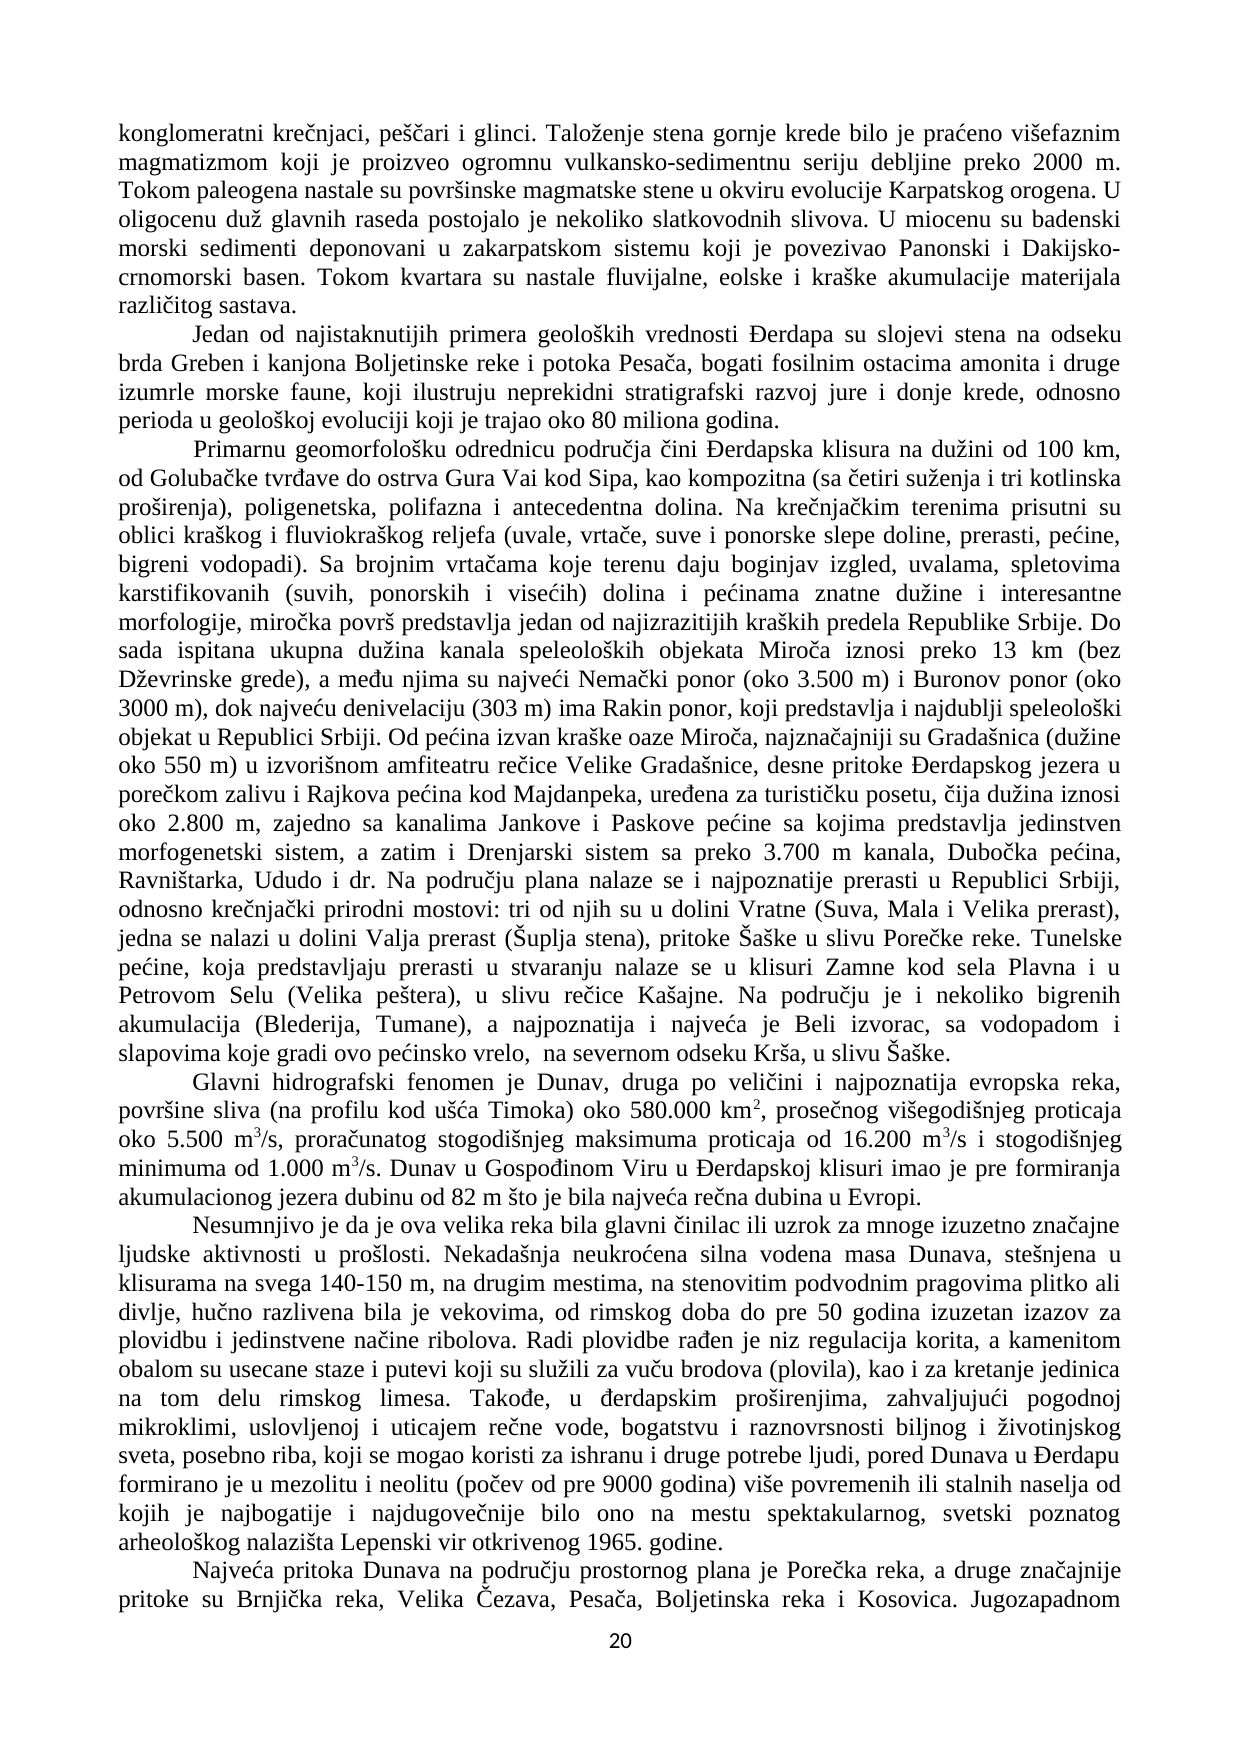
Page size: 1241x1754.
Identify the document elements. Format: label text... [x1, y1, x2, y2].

text Jedan od najistaknutijih primera geoloških vrednosti Đerdapa su slojevi stena na odseku brda Greben i kanjona Boljetinske reke i potoka Pesača, bogati fosilnim ostacima amonita i druge izumrle morske faune, koji ilustruju neprekidni stratigrafski razvoj jure i donje krede, odnosno perioda u geološkoj evoluciji koji je trajao oko 80 miliona godina. [118, 319, 1122, 434]
text Primarnu geomorfološku odrednicu područja čini Đerdapska klisura na dužini od 100 km, od Golubačke tvrđave do ostrva Gura Vai kod Sipa, kao kompozitna (sa četiri suženja i tri kotlinska proširenja), poligenetska, polifazna i antecedentna dolina. Na krečnjačkim terenima prisutni su oblici kraškog i fluviokraškog reljefa (uvale, vrtače, suve i ponorske slepe doline, prerasti, pećine, bigreni vodopadi). Sa brojnim vrtačama koje terenu daju boginjav izgled, uvalama, spletovima karstifikovanih (suvih, ponorskih i visećih) dolina i pećinama znatne dužine i interesantne morfologije, miročka površ predstavlja jedan od najizrazitijih kraških predela Republike Srbije. Do sada ispitana ukupna dužina kanala speleoloških objekata Miroča iznosi preko 13 km (bez Dževrinske grede), a među njima su najveći Nemački ponor (oko 3.500 m) i Buronov ponor (oko 3000 m), dok najveću denivelaciju (303 m) ima Rakin ponor, koji predstavlja i najdublji speleološki objekat u Republici Srbiji. Od pećina izvan kraške oaze Miroča, najznačajniji su Gradašnica (dužine oko 550 m) u izvorišnom amfiteatru rečice Velike Gradašnice, desne pritoke Đerdapskog jezera u porečkom zalivu i Rajkova pećina kod Majdanpeka, uređena za turističku posetu, čija dužina iznosi oko 2.800 m, zajedno sa kanalima Jankove i Paskove pećine sa kojima predstavlja jedinstven morfogenetski sistem, a zatim i Drenjarski sistem sa preko 3.700 m kanala, Dubočka pećina, Ravništarka, Ududo i dr. Na području plana nalaze se i najpoznatije prerasti u Republici Srbiji, odnosno krečnjački prirodni mostovi: tri od njih su u dolini Vratne (Suva, Mala i Velika prerast), jedna se nalazi u dolini Valja prerast (Šuplja stena), pritoke Šaške u slivu Porečke reke. Tunelske pećine, koja predstavljaju prerasti u stvaranju nalaze se u klisuri Zamne kod sela Plavna i u Petrovom Selu (Velika peštera), u slivu rečice Kašajne. Na području je i nekoliko bigrenih akumulacija (Blederija, Tumane), a najpoznatija i najveća je Beli izvorac, sa vodopadom i slapovima koje gradi ovo pećinsko vrelo, na severnom odseku Krša, u slivu Šaške. [118, 434, 1122, 1067]
text Nesumnjivo je da je ova velika reka bila glavni činilac ili uzrok za mnoge izuzetno značajne ljudske aktivnosti u prošlosti. Nekadašnja neukroćena silna vodena masa Dunava, stešnjena u klisurama na svega 140-150 m, na drugim mestima, na stenovitim podvodnim pragovima plitko ali divlje, hučno razlivena bila je vekovima, od rimskog doba do pre 50 godina izuzetan izazov za plovidbu i jedinstvene načine ribolova. Radi plovidbe rađen je niz regulacija korita, a kamenitom obalom su usecane staze i putevi koji su služili za vuču brodova (plovila), kao i za kretanje jedinica na tom delu rimskog limesa. Takođe, u đerdapskim proširenjima, zahvaljujući pogodnoj mikroklimi, uslovljenoj i uticajem rečne vode, bogatstvu i raznovrsnosti biljnog i životinjskog sveta, posebno riba, koji se mogao koristi za ishranu i druge potrebe ljudi, pored Dunava u Đerdapu formirano je u mezolitu i neolitu (počev od pre 9000 godina) više povremenih ili stalnih naselja od kojih je najbogatije i najdugovečnije bilo ono na mestu spektakularnog, svetski poznatog arheološkog nalazišta Lepenski vir otkrivenog 1965. godine. [118, 1211, 1122, 1556]
text Glavni hidrografski fenomen je Dunav, druga po veličini i najpoznatija evropska reka, površine sliva (na profilu kod ušća Timoka) oko 580.000 km2, prosečnog višegodišnjeg proticaja oko 5.500 m3/s, proračunatog stogodišnjeg maksimuma proticaja od 16.200 m3/s i stogodišnjeg minimuma od 1.000 m3/s. Dunav u Gospođinom Viru u Đerdapskoj klisuri imao je pre formiranja akumulacionog jezera dubinu od 82 m što je bila najveća rečna dubina u Evropi. [118, 1067, 1122, 1211]
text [118, 118, 1122, 319]
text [118, 1556, 1122, 1613]
